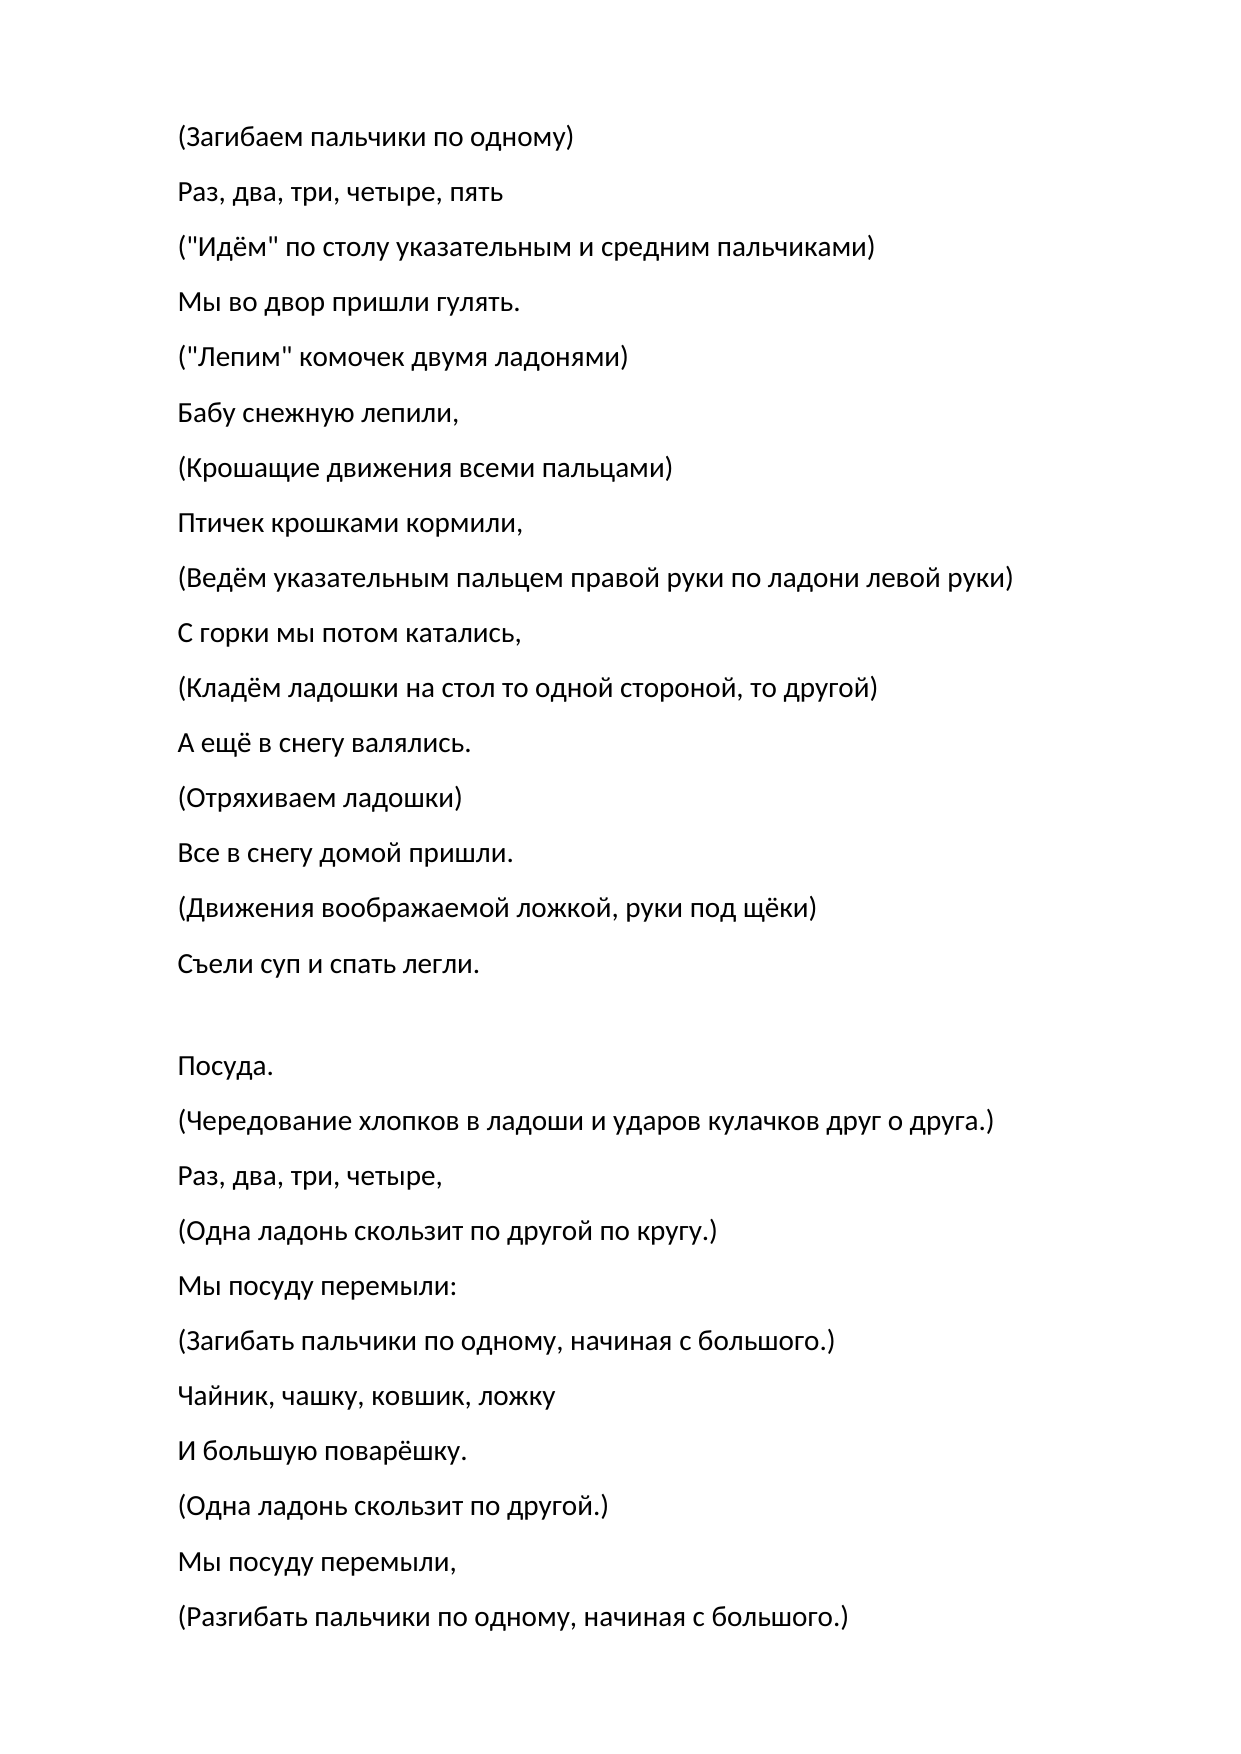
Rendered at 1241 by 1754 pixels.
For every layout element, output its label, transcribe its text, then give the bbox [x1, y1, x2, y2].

text Мы посуду перемыли, [177, 1543, 1152, 1578]
text (Разгибать пальчики по одному, начиная с большого.) [177, 1598, 1152, 1633]
text (Загибать пальчики по одному, начиная с большого.) [177, 1322, 1152, 1358]
text Раз, два, три, четыре, [177, 1157, 1152, 1192]
text (Ведём указательным пальцем правой руки по ладони левой руки) [177, 559, 1152, 594]
text ("Лепим" комочек двумя ладонями) [177, 338, 1152, 374]
text А ещё в снегу валялись. [177, 724, 1152, 760]
text Бабу снежную лепили, [177, 394, 1152, 429]
text ("Идём" по столу указательным и средним пальчиками) [177, 228, 1152, 264]
text (Кладём ладошки на стол то одной стороной, то другой) [177, 669, 1152, 705]
text (Одна ладонь скользит по другой по кругу.) [177, 1212, 1152, 1248]
text Съели суп и спать легли. [177, 945, 1152, 980]
text Мы посуду перемыли: [177, 1267, 1152, 1303]
text Посуда. [177, 1047, 1152, 1082]
text (Отряхиваем ладошки) [177, 779, 1152, 815]
text Раз, два, три, четыре, пять [177, 173, 1152, 209]
text Птичек крошками кормили, [177, 504, 1152, 539]
text (Загибаем пальчики по одному) [177, 118, 1152, 154]
text С горки мы потом катались, [177, 614, 1152, 650]
text Все в снегу домой пришли. [177, 834, 1152, 870]
text (Чередование хлопков в ладоши и ударов кулачков друг о друга.) [177, 1102, 1152, 1137]
text (Одна ладонь скользит по другой.) [177, 1487, 1152, 1523]
text (Движения воображаемой ложкой, руки под щёки) [177, 889, 1152, 925]
text Чайник, чашку, ковшик, ложку [177, 1377, 1152, 1413]
text И большую поварёшку. [177, 1432, 1152, 1468]
text (Крошащие движения всеми пальцами) [177, 449, 1152, 484]
text Мы во двор пришли гулять. [177, 283, 1152, 319]
